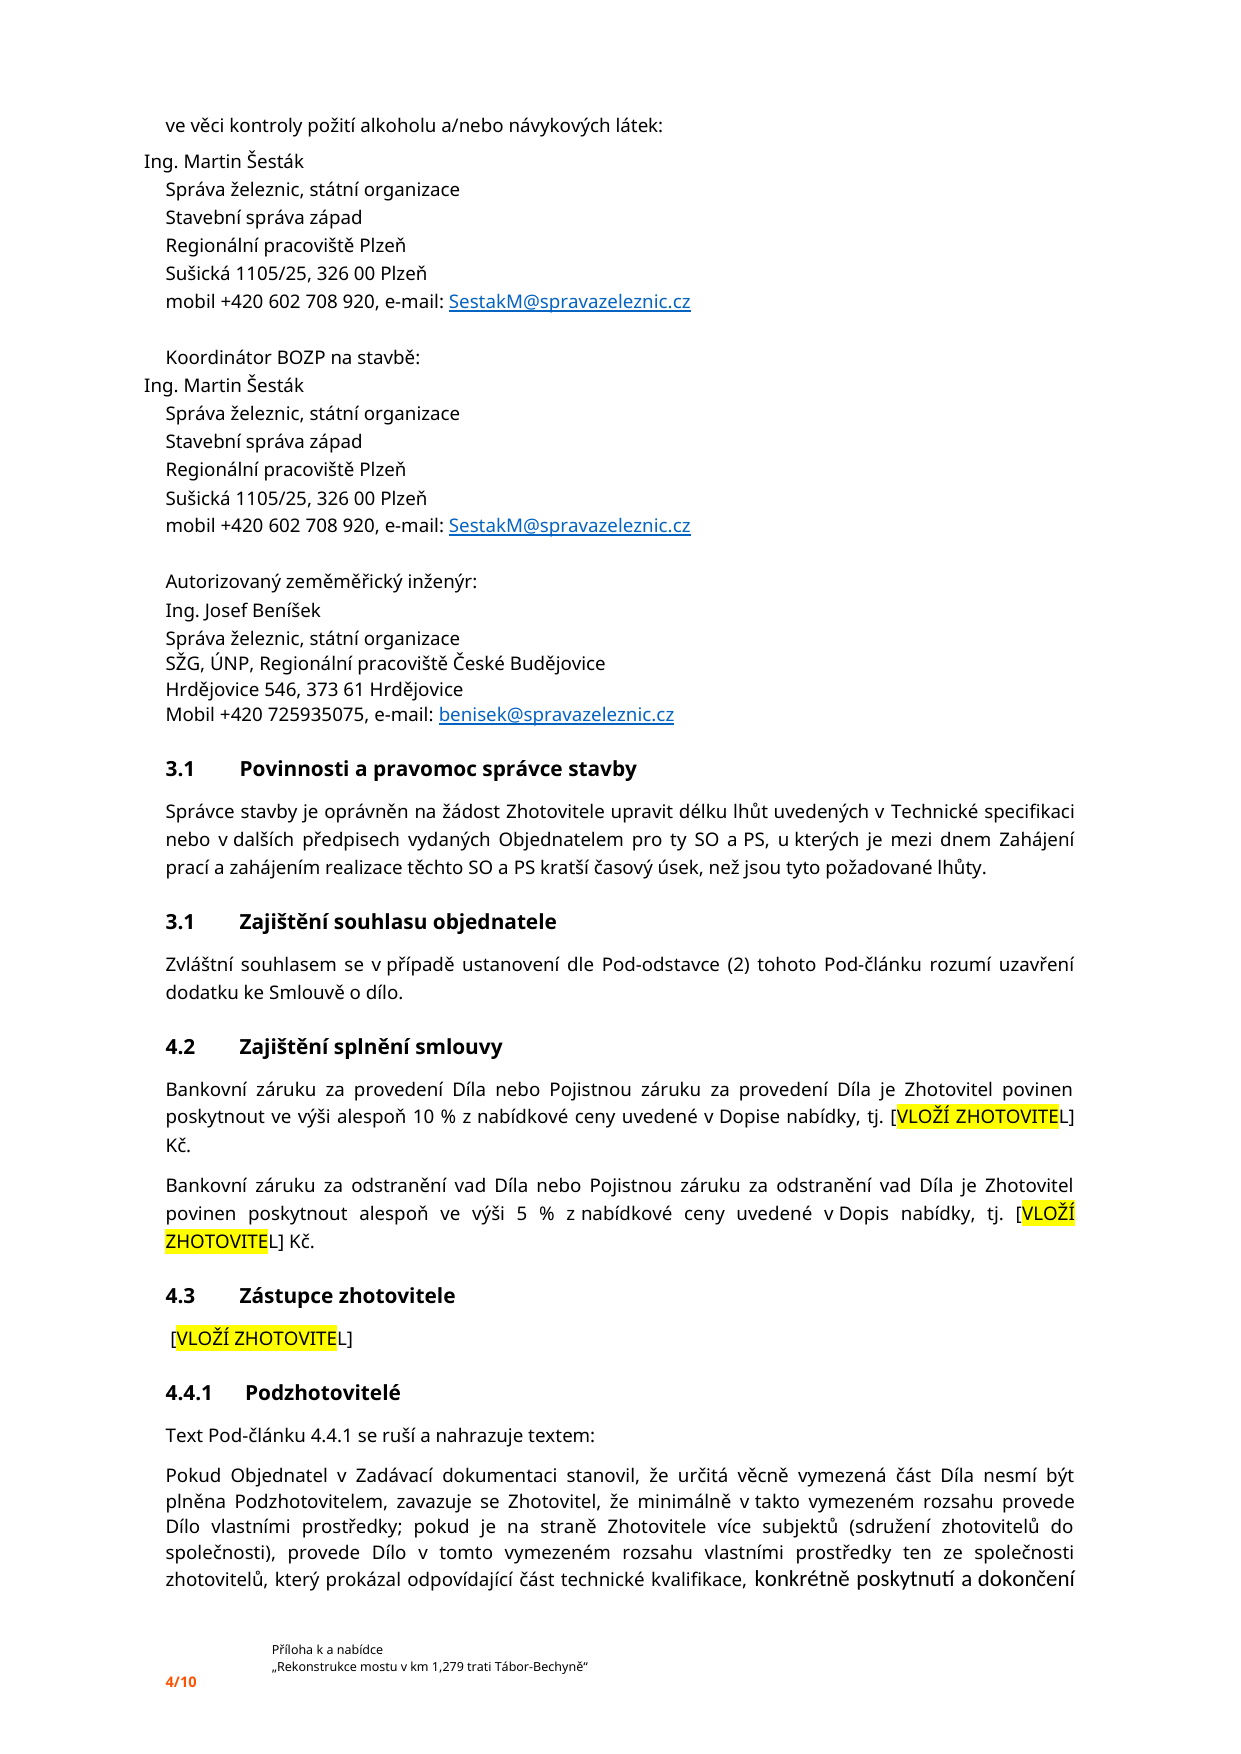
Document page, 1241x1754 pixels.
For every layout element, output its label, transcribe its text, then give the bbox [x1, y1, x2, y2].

list Sušická 1105/25, 326 00 Plzeň [165, 261, 1075, 286]
text Zvláštní souhlasem se v případě ustanovení dle Pod-odstavce (2) tohoto Pod-článku rozumí uzavření dodatku ke Smlouvě o dílo. [165, 951, 1075, 1004]
text Mobil +420 725935075, e-mail: benisek@spravazeleznic.cz [165, 701, 1075, 727]
list ve věci kontroly požití alkoholu a/nebo návykových látek: [165, 112, 1075, 138]
text Bankovní záruku za provedení Díla nebo Pojistnou záruku za provedení Díla je Zhotovitel povinen poskytnout ve výši alespoň 10 % z nabídkové ceny uvedené v Dopise nabídky, tj. [VLOŽÍ ZHOTOVITEL] Kč. [165, 1076, 1075, 1157]
text 3.1 Zajištění souhlasu objednatele [165, 907, 1075, 936]
list Ing. Martin Šesták Správa železnic, státní organizace [90, 148, 1075, 202]
list Sušická 1105/25, 326 00 Plzeň [165, 485, 1075, 510]
list Ing. Martin Šesták Správa železnic, státní organizace [90, 373, 1075, 426]
text Text Pod-článku 4.4.1 se ruší a nahrazuje textem: [165, 1422, 1075, 1447]
text [VLOŽÍ ZHOTOVITEL] [337, 1325, 1075, 1351]
text Hrdějovice 546, 373 61 Hrdějovice [165, 676, 1075, 701]
text 3.1 Povinnosti a pravomoc správce stavby [165, 754, 1075, 783]
text Autorizovaný zeměměřický inženýr: [165, 569, 1075, 594]
list Stavební správa západ [165, 429, 1075, 454]
text SŽG, ÚNP, Regionální pracoviště České Budějovice [165, 650, 1075, 676]
text 4.4.1 Podzhotovitelé [165, 1378, 1075, 1407]
text Správa železnic, státní organizace [165, 625, 1075, 650]
text 4.2 Zajištění splnění smlouvy [165, 1032, 1075, 1061]
list mobil +420 602 708 920, e-mail: SestakM@spravazeleznic.cz [165, 289, 1075, 314]
list Regionální pracoviště Plzeň [165, 233, 1075, 258]
list Stavební správa západ [165, 204, 1075, 230]
list mobil +420 602 708 920, e-mail: SestakM@spravazeleznic.cz [165, 513, 1075, 538]
text Správce stavby je oprávněn na žádost Zhotovitele upravit délku lhůt uvedených v Technické specifikaci nebo v dalších předpisech vydaných Objednatelem pro ty SO a PS, u kterých je mezi dnem Zahájení prací a zahájením realizace těchto SO a PS kratší časový úsek, než jsou tyto požadované lhůty. [165, 798, 1075, 880]
text 4.3 Zástupce zhotovitele [165, 1281, 1075, 1310]
text Koordinátor BOZP na stavbě: [165, 345, 1075, 370]
list Regionální pracoviště Plzeň [165, 457, 1075, 482]
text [165, 1462, 1075, 1593]
text Bankovní záruku za odstranění vad Díla nebo Pojistnou záruku za odstranění vad Díla je Zhotovitel povinen poskytnout alespoň ve výši 5 % z nabídkové ceny uvedené v Dopis nabídky, tj. [VLOŽÍ ZHOTOVITEL] Kč. [165, 1172, 1075, 1254]
text Ing. Josef Beníšek [165, 597, 1075, 622]
